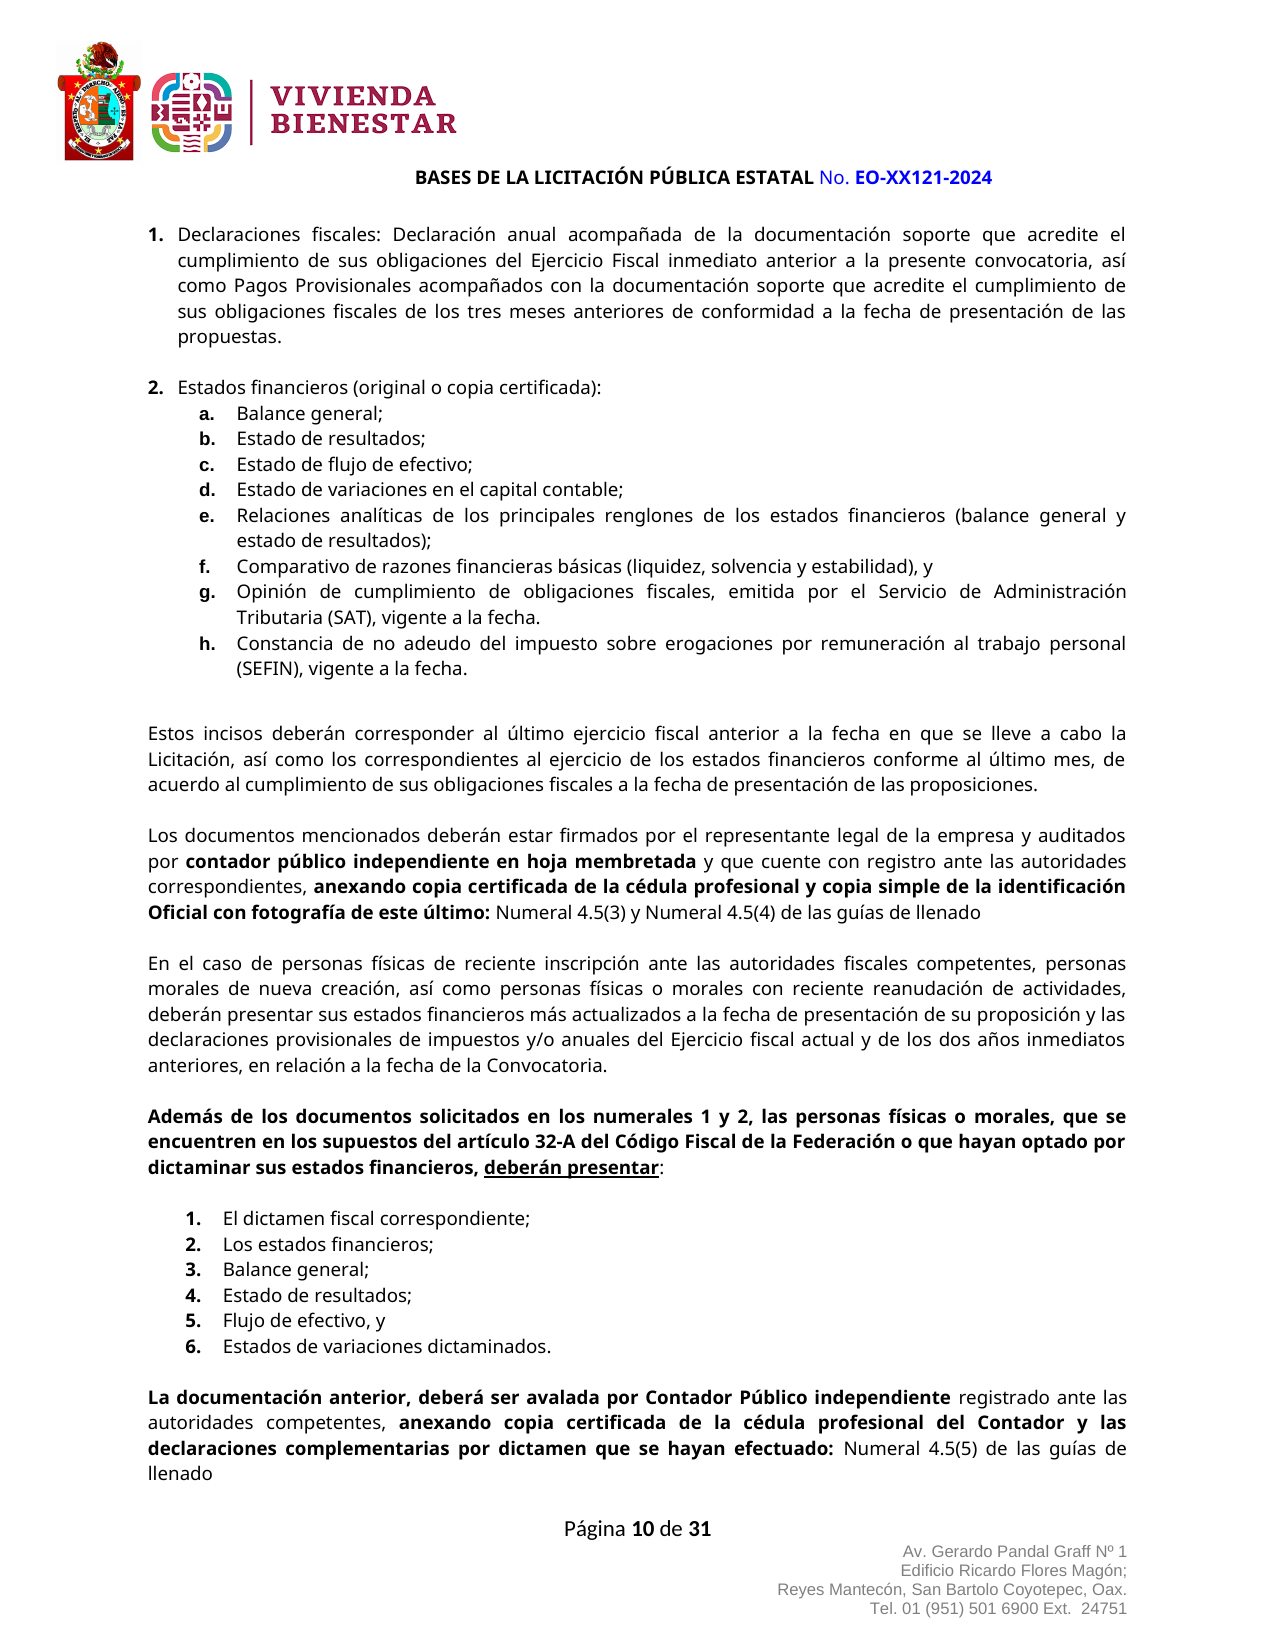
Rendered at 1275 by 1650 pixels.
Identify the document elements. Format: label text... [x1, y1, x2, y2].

text Los documentos mencionados deberán estar firmados por el representante legal de la empresa y auditados por contador público independiente en hoja membretada y que cuente con registro ante las autoridades correspondientes, anexando copia certificada de la cédula profesional y copia simple de la identificación Oficial con fotografía de este último: Numeral 4.5(3) y Numeral 4.5(4) de las guías de llenado [148, 823, 1127, 925]
list Estados de variaciones dictaminados. [185, 1333, 1127, 1358]
list Estado de resultados; [199, 426, 1127, 451]
picture [55, 41, 143, 163]
list Los estados financieros; [185, 1231, 1127, 1256]
text Estos incisos deberán corresponder al último ejercicio fiscal anterior a la fecha en que se lleve a cabo la Licitación, así como los correspondientes al ejercicio de los estados financieros conforme al último mes, de acuerdo al cumplimiento de sus obligaciones fiscales a la fecha de presentación de las proposiciones. [148, 721, 1127, 797]
list Balance general; [185, 1256, 1127, 1282]
list Constancia de no adeudo del impuesto sobre erogaciones por remuneración al trabajo personal (SEFIN), vigente a la fecha. [199, 630, 1127, 681]
picture [147, 64, 473, 161]
list Estado de flujo de efectivo; [199, 451, 1127, 477]
list Opinión de cumplimiento de obligaciones fiscales, emitida por el Servicio de Administración Tributaria (SAT), vigente a la fecha. [199, 579, 1127, 630]
text La documentación anterior, deberá ser avalada por Contador Público independiente registrado ante las autoridades competentes, anexando copia certificada de la cédula profesional del Contador y las declaraciones complementarias por dictamen que se hayan efectuado: Numeral 4.5(5) de las guías de llenado [148, 1384, 1127, 1486]
list Estado de resultados; [185, 1282, 1127, 1307]
list Balance general; [199, 400, 1127, 426]
list Declaraciones fiscales: Declaración anual acompañada de la documentación soporte que acredite el cumplimiento de sus obligaciones del Ejercicio Fiscal inmediato anterior a la presente convocatoria, así como Pagos Provisionales acompañados con la documentación soporte que acredite el cumplimiento de sus obligaciones fiscales de los tres meses anteriores de conformidad a la fecha de presentación de las propuestas. [148, 221, 1127, 349]
list Relaciones analíticas de los principales renglones de los estados financieros (balance general y estado de resultados); [199, 502, 1127, 553]
list Estado de variaciones en el capital contable; [199, 477, 1127, 502]
text En el caso de personas físicas de reciente inscripción ante las autoridades fiscales competentes, personas morales de nueva creación, así como personas físicas o morales con reciente reanudación de actividades, deberán presentar sus estados financieros más actualizados a la fecha de presentación de su proposición y las declaraciones provisionales de impuestos y/o anuales del Ejercicio fiscal actual y de los dos años inmediatos anteriores, en relación a la fecha de la Convocatoria. [148, 950, 1127, 1078]
list El dictamen fiscal correspondiente; [185, 1205, 1127, 1231]
list Estados financieros (original o copia certificada): [148, 374, 1127, 400]
list Flujo de efectivo, y [185, 1307, 1127, 1333]
list Comparativo de razones financieras básicas (liquidez, solvencia y estabilidad), y [199, 553, 1127, 579]
text Además de los documentos solicitados en los numerales 1 y 2, las personas físicas o morales, que se encuentren en los supuestos del artículo 32-A del Código Fiscal de la Federación o que hayan optado por dictaminar sus estados financieros, deberán presentar: [148, 1103, 1127, 1180]
